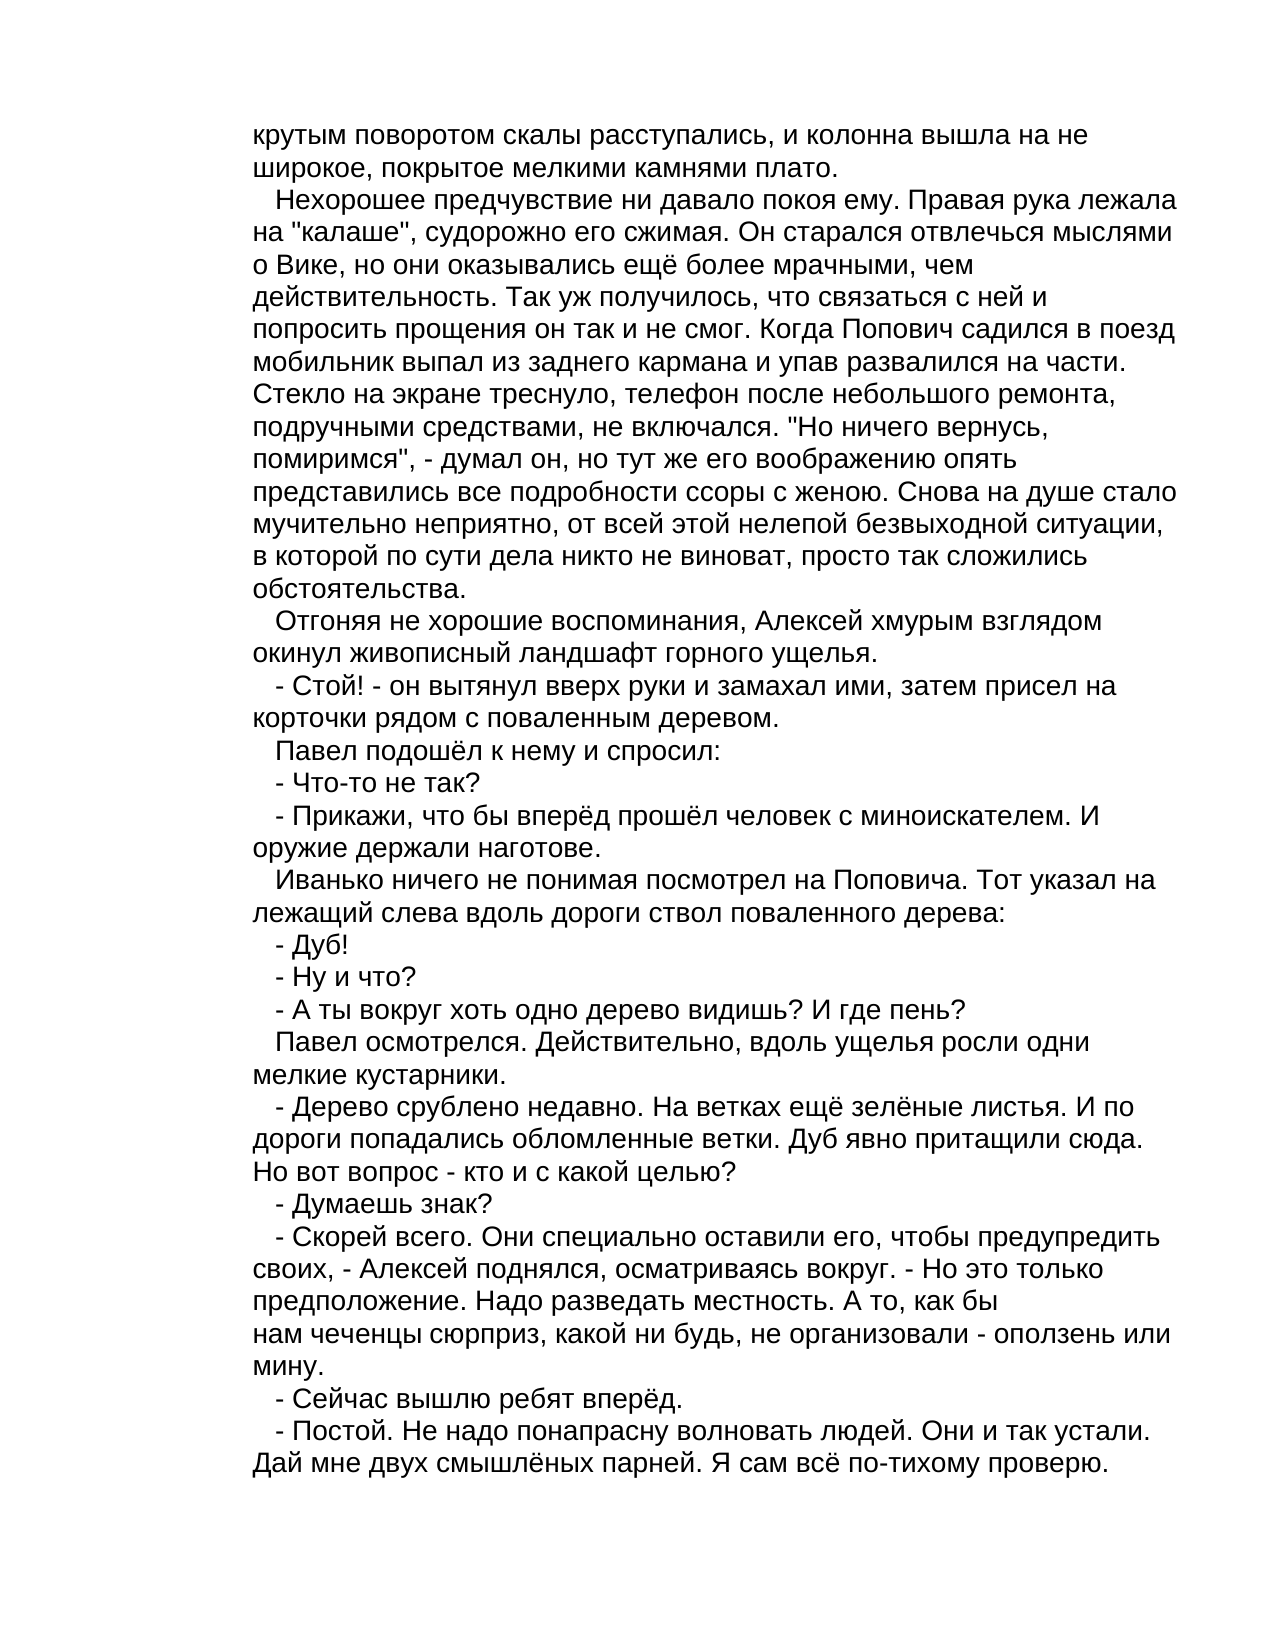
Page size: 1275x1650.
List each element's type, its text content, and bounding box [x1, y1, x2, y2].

text - Постой. Не надо понапрасну волновать людей. Они и так устали. Дай мне двух смышлёных парней. Я сам всё по-тихому проверю. [252, 1414, 1186, 1479]
text - Сейчас вышлю ребят вперёд. [252, 1382, 1186, 1414]
text Павел осмотрелся. Действительно, вдоль ущелья росли одни мелкие кустарники. [252, 1025, 1186, 1090]
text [252, 118, 1186, 183]
text - Прикажи, что бы вперёд прошёл человек с миноискателем. И оружие держали наготове. [252, 798, 1186, 863]
text - Дуб! [252, 928, 1186, 960]
text - Думаешь знак? [252, 1187, 1186, 1219]
text - Дерево срублено недавно. На ветках ещё зелёные листья. И по дороги попадались обломленные ветки. Дуб явно притащили сюда. Но вот вопрос - кто и с какой целью? [252, 1090, 1186, 1187]
text - Скорей всего. Они специально оставили его, чтобы предупредить своих, - Алексей поднялся, осматриваясь вокруг. - Но это только предположение. Надо разведать местность. А то, как бы нам чеченцы сюрприз, какой ни будь, не организовали - оползень или мину. [252, 1219, 1186, 1382]
text Павел подошёл к нему и спросил: [252, 734, 1186, 766]
text - А ты вокруг хоть одно дерево видишь? И где пень? [252, 993, 1186, 1025]
text Иванько ничего не понимая посмотрел на Поповича. Тот указал на лежащий слева вдоль дороги ствол поваленного дерева: [252, 863, 1186, 928]
text - Что-то не так? [252, 766, 1186, 798]
text - Ну и что? [252, 960, 1186, 993]
text Нехорошее предчувствие ни давало покоя ему. Правая рука лежала на "калаше", судорожно его сжимая. Он старался отвлечься мыслями о Вике, но они оказывались ещё более мрачными, чем действительность. Так уж получилось, что связаться с ней и попросить прощения он так и не смог. Когда Попович садился в поезд мобильник выпал из заднего кармана и упав развалился на части. Стекло на экране треснуло, телефон после небольшого ремонта, подручными средствами, не включался. "Но ничего вернусь, помиримся", - думал он, но тут же его воображению опять представились все подробности ссоры с женою. Снова на душе стало мучительно неприятно, от всей этой нелепой безвыходной ситуации, в которой по сути дела никто не виноват, просто так сложились обстоятельства. [252, 183, 1186, 604]
text Отгоняя не хорошие воспоминания, Алексей хмурым взглядом окинул живописный ландшафт горного ущелья. [252, 604, 1186, 669]
text - Стой! - он вытянул вверх руки и замахал ими, затем присел на корточки рядом с поваленным деревом. [252, 669, 1186, 734]
